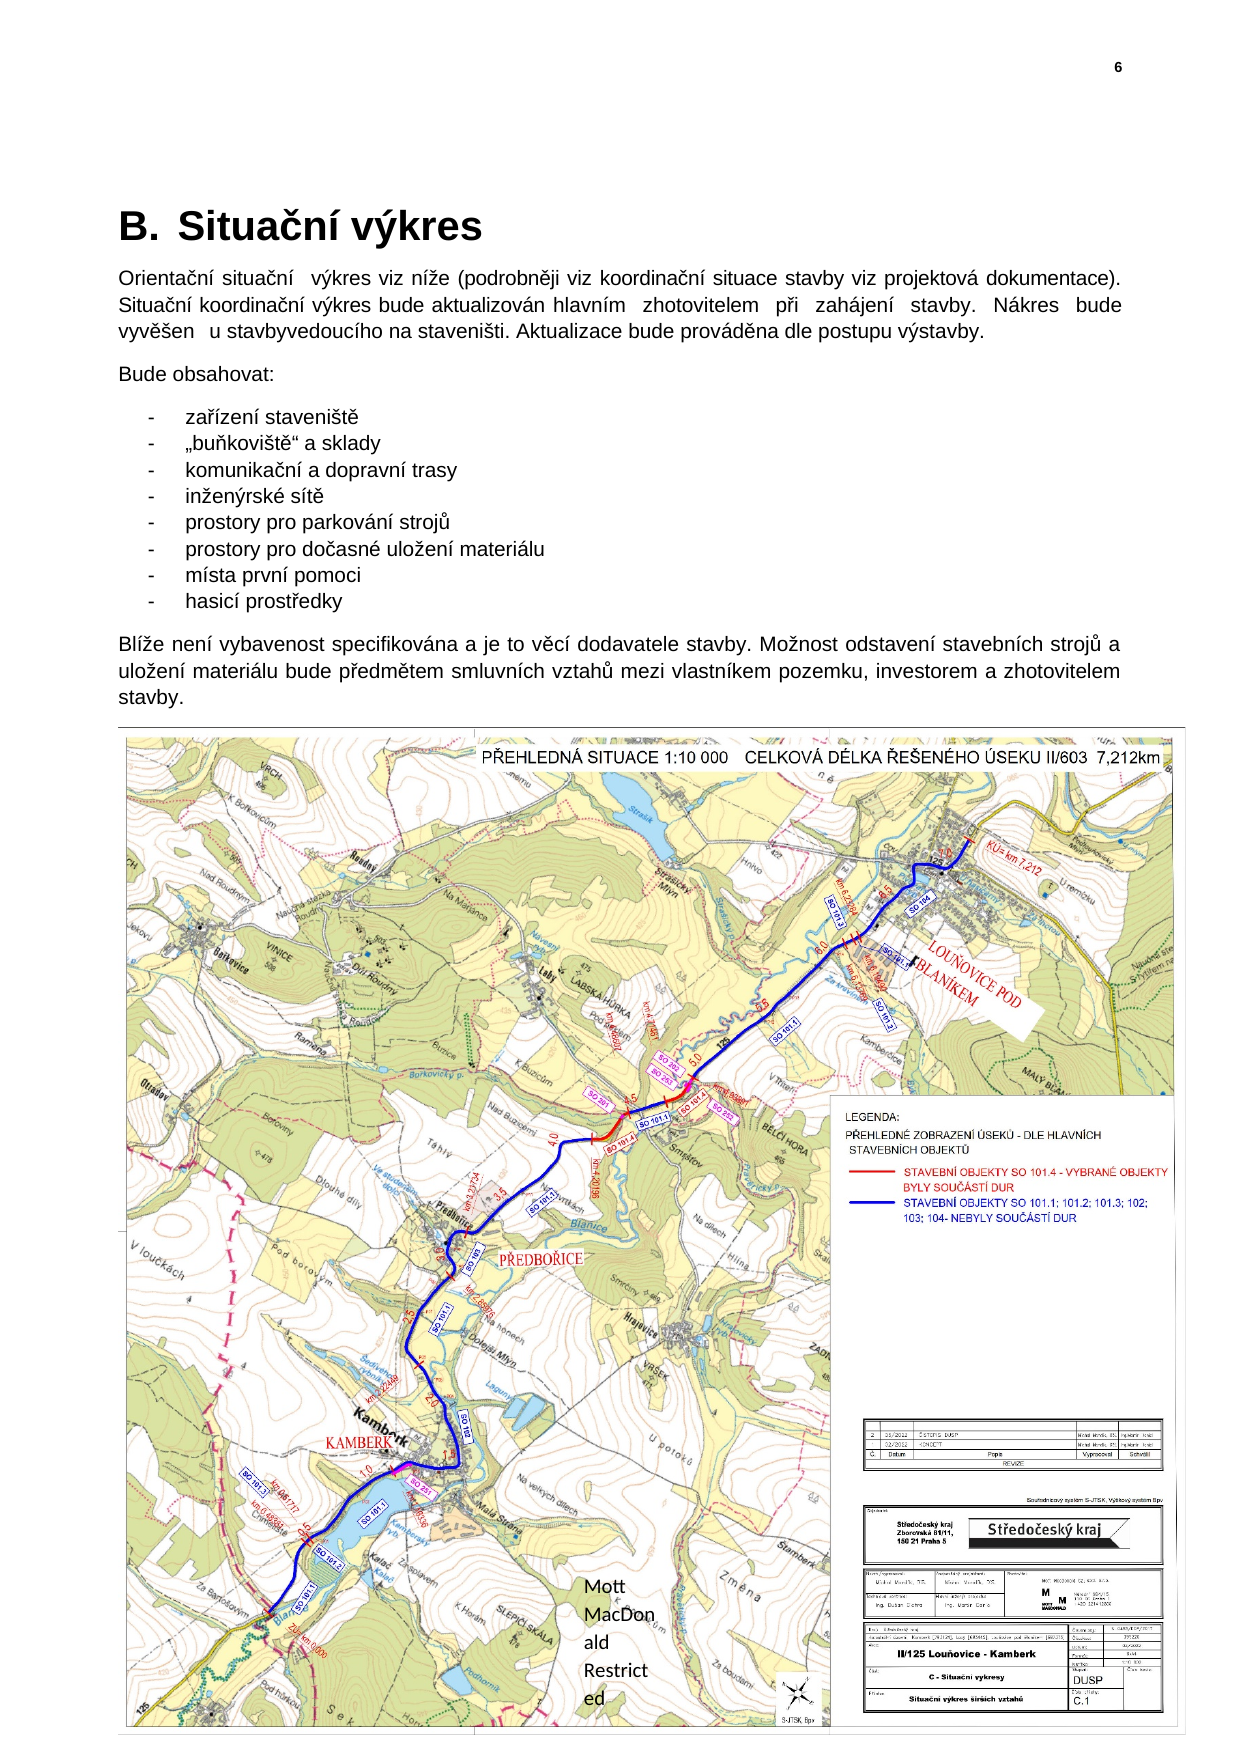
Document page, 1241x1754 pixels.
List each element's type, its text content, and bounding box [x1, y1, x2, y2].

list prostory pro parkování strojů [148, 510, 1122, 534]
text Orientační situační výkres viz níže (podrobněji viz koordinační situace stavby viz projektová dokumentace). Situační koordinační výkres bude aktualizován hlavním zhotovitelem při zahájení stavby. Nákres bude vyvěšen u stavbyvedoucího na staveništi. Aktualizace bude prováděna dle postupu výstavby. [118, 266, 1122, 343]
text Situační výkres [118, 201, 1122, 249]
list prostory pro dočasné uložení materiálu [148, 537, 1122, 561]
list inženýrské sítě [148, 484, 1122, 508]
list komunikační a dopravní trasy [148, 457, 1122, 481]
list hasicí prostředky [148, 589, 1122, 613]
text Blíže není vybavenost specifikována a je to věcí dodavatele stavby. Možnost odstavení stavebních strojů a uložení materiálu bude předmětem smluvních vztahů mezi vlastníkem pozemku, investorem a zhotovitelem stavby. [118, 632, 1122, 709]
picture [118, 727, 1186, 1735]
list zařízení staveniště [148, 405, 1122, 429]
list „buňkoviště“ a sklady [148, 431, 1122, 455]
text Bude obsahovat: [118, 362, 1122, 386]
list místa první pomoci [148, 563, 1122, 587]
